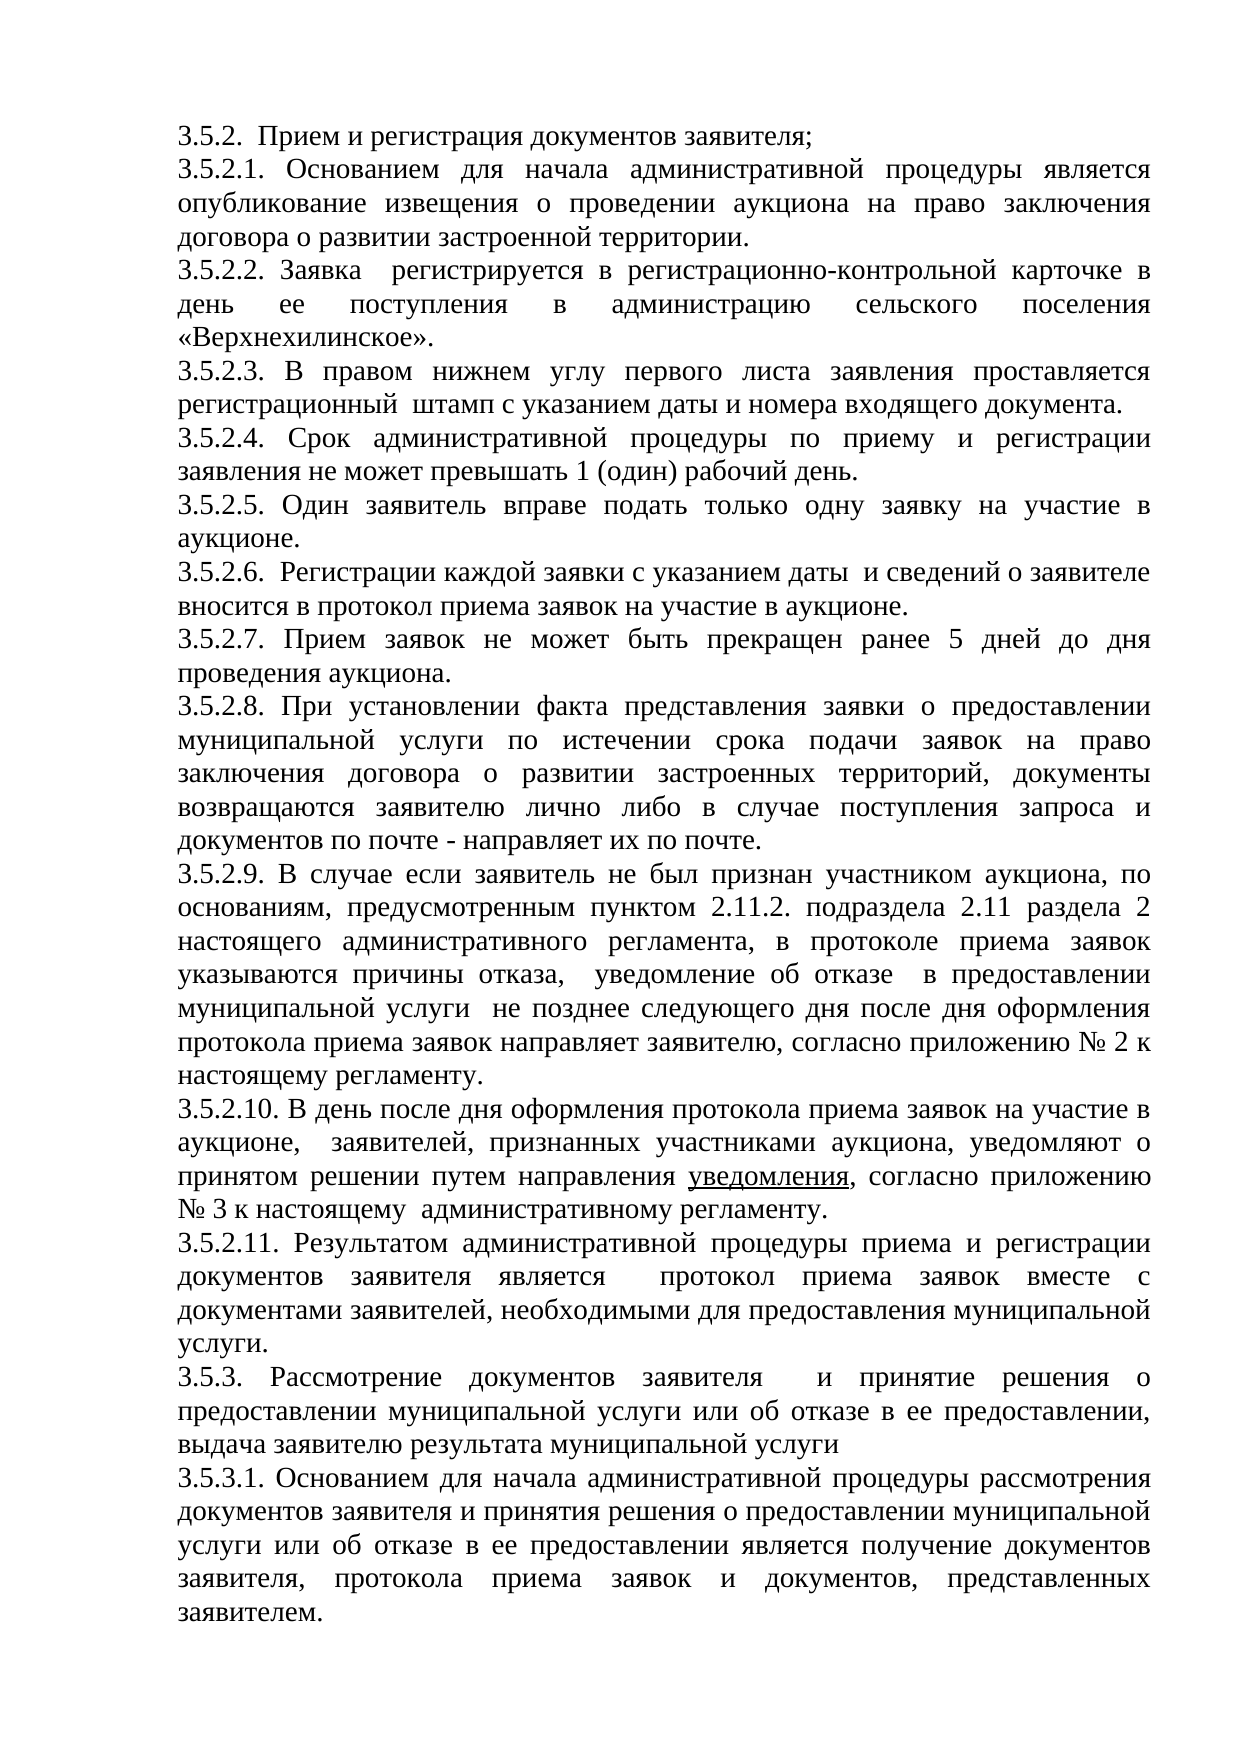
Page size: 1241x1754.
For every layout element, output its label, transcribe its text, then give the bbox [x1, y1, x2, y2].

text 3.5.2.4. Срок административной процедуры по приему и регистрации заявления не может превышать 1 (один) рабочий день. [177, 420, 1152, 487]
text 3.5.2.3. В правом нижнем углу первого листа заявления проставляется регистрационный штамп с указанием даты и номера входящего документа. [177, 353, 1152, 420]
text 3.5.3.1. Основанием для начала административной процедуры рассмотрения документов заявителя и принятия решения о предоставлении муниципальной услуги или об отказе в ее предоставлении является получение документов заявителя, протокола приема заявок и документов, представленных заявителем. [177, 1460, 1152, 1627]
text 3.5.2.8. При установлении факта представления заявки о предоставлении муниципальной услуги по истечении срока подачи заявок на право заключения договора о развитии застроенных территорий, документы возвращаются заявителю лично либо в случае поступления запроса и документов по почте - направляет их по почте. [177, 688, 1152, 856]
text 3.5.2.7. Прием заявок не может быть прекращен ранее 5 дней до дня проведения аукциона. [177, 621, 1152, 688]
text 3.5.2.6. Регистрации каждой заявки с указанием даты и сведений о заявителе вносится в протокол приема заявок на участие в аукционе. [177, 554, 1152, 621]
text 3.5.2.10. В день после дня оформления протокола приема заявок на участие в аукционе, заявителей, признанных участниками аукциона, уведомляют о принятом решении путем направления уведомления, согласно приложению № 3 к настоящему административному регламенту. [177, 1091, 1152, 1225]
text 3.5.2.2. Заявка регистрируется в регистрационно-контрольной карточке в день ее поступления в администрацию сельского поселения «Верхнехилинское». [177, 252, 1152, 353]
text 3.5.3. Рассмотрение документов заявителя и принятие решения о предоставлении муниципальной услуги или об отказе в ее предоставлении, выдача заявителю результата муниципальной услуги [177, 1359, 1152, 1460]
text 3.5.2.1. Основанием для начала административной процедуры является опубликование извещения о проведении аукциона на право заключения договора о развитии застроенной территории. [177, 152, 1152, 252]
text 3.5.2.5. Один заявитель вправе подать только одну заявку на участие в аукционе. [177, 487, 1152, 554]
text 3.5.2.11. Результатом административной процедуры приема и регистрации документов заявителя является протокол приема заявок вместе с документами заявителей, необходимыми для предоставления муниципальной услуги. [177, 1225, 1152, 1359]
text 3.5.2.9. В случае если заявитель не был признан участником аукциона, по основаниям, предусмотренным пунктом 2.11.2. подраздела 2.11 раздела 2 настоящего административного регламента, в протоколе приема заявок указываются причины отказа, уведомление об отказе в предоставлении муниципальной услуги не позднее следующего дня после дня оформления протокола приема заявок направляет заявителю, согласно приложению № 2 к настоящему регламенту. [177, 856, 1152, 1091]
text 3.5.2. Прием и регистрация документов заявителя; [177, 118, 1152, 152]
